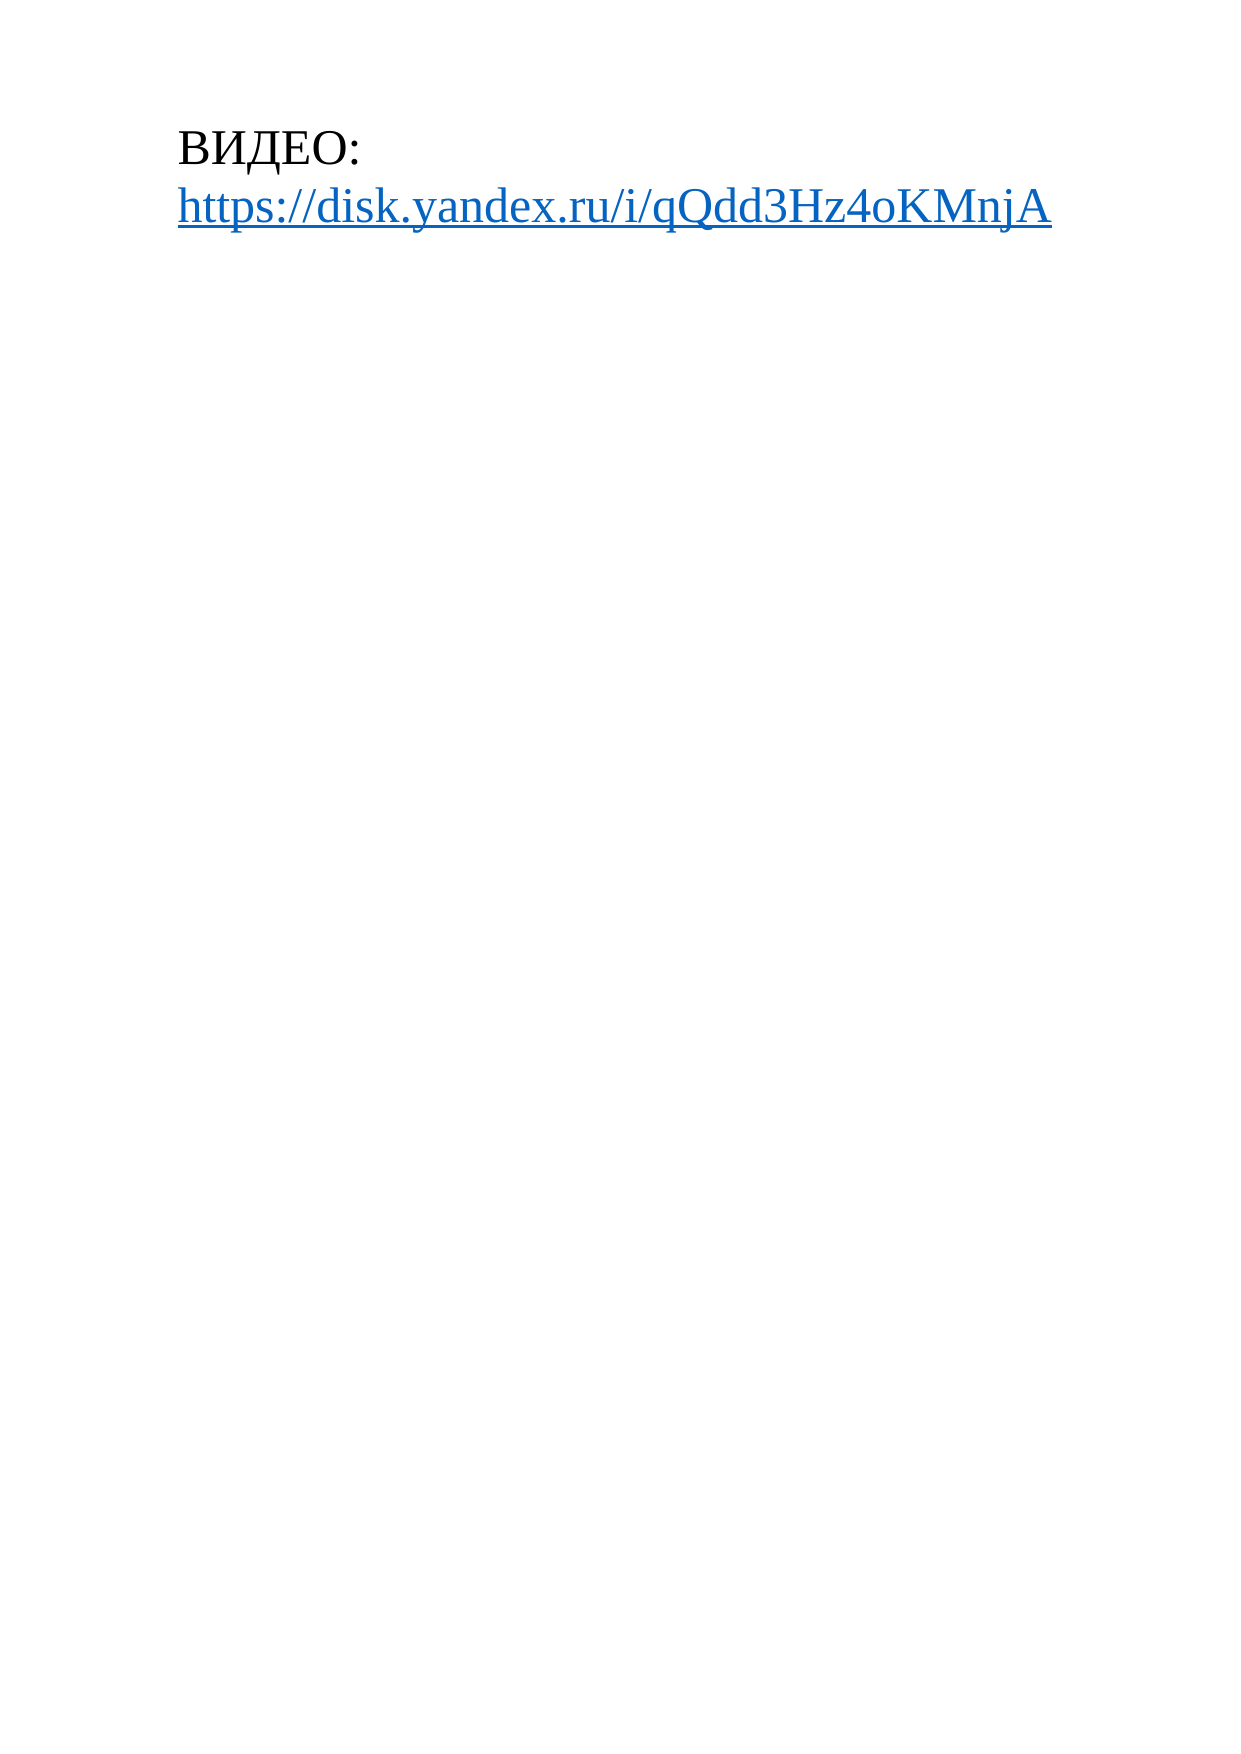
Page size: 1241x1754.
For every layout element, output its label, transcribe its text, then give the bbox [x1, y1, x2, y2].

text ВИДЕО: https://disk.yandex.ru/i/qQdd3Hz4oKMnjA [177, 118, 1152, 233]
